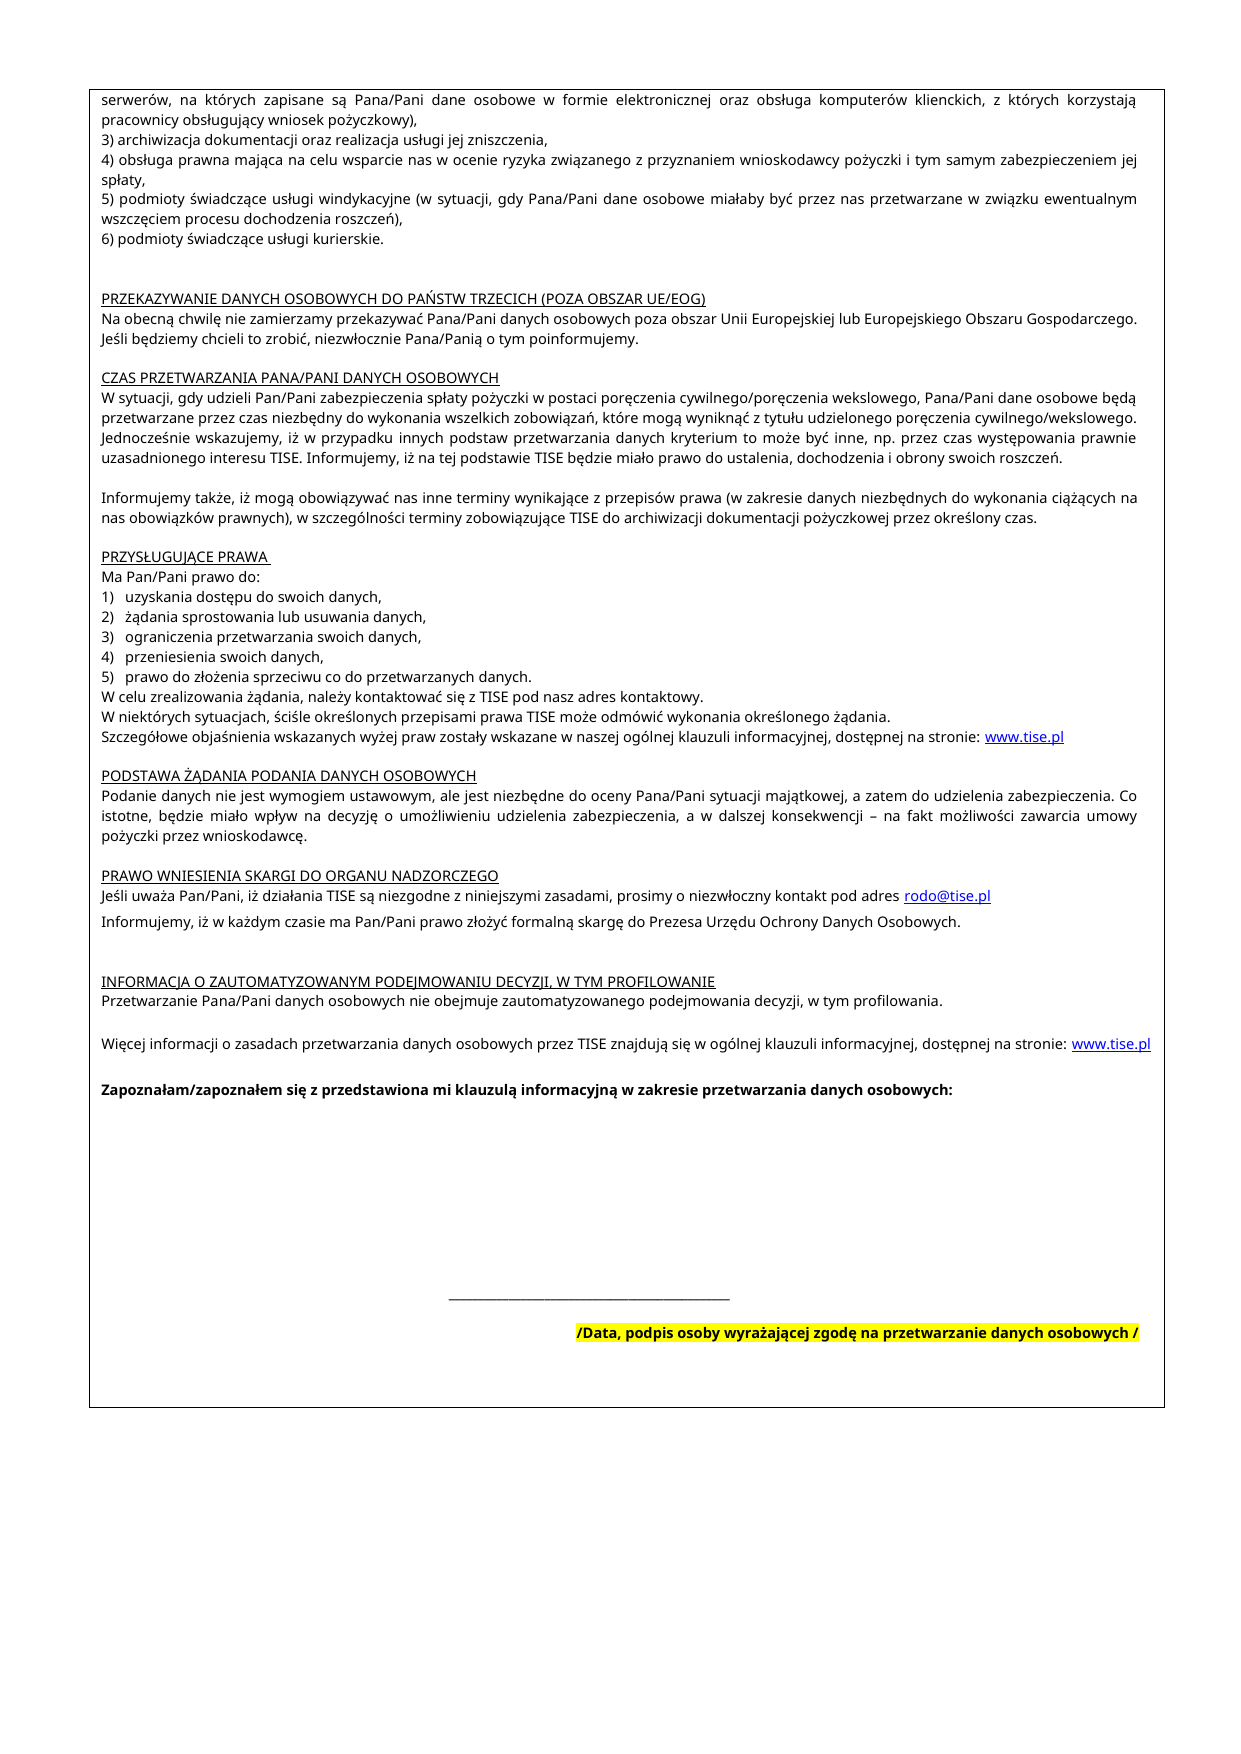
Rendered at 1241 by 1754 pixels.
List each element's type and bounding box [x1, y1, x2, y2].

table_header [90, 90, 1164, 1407]
